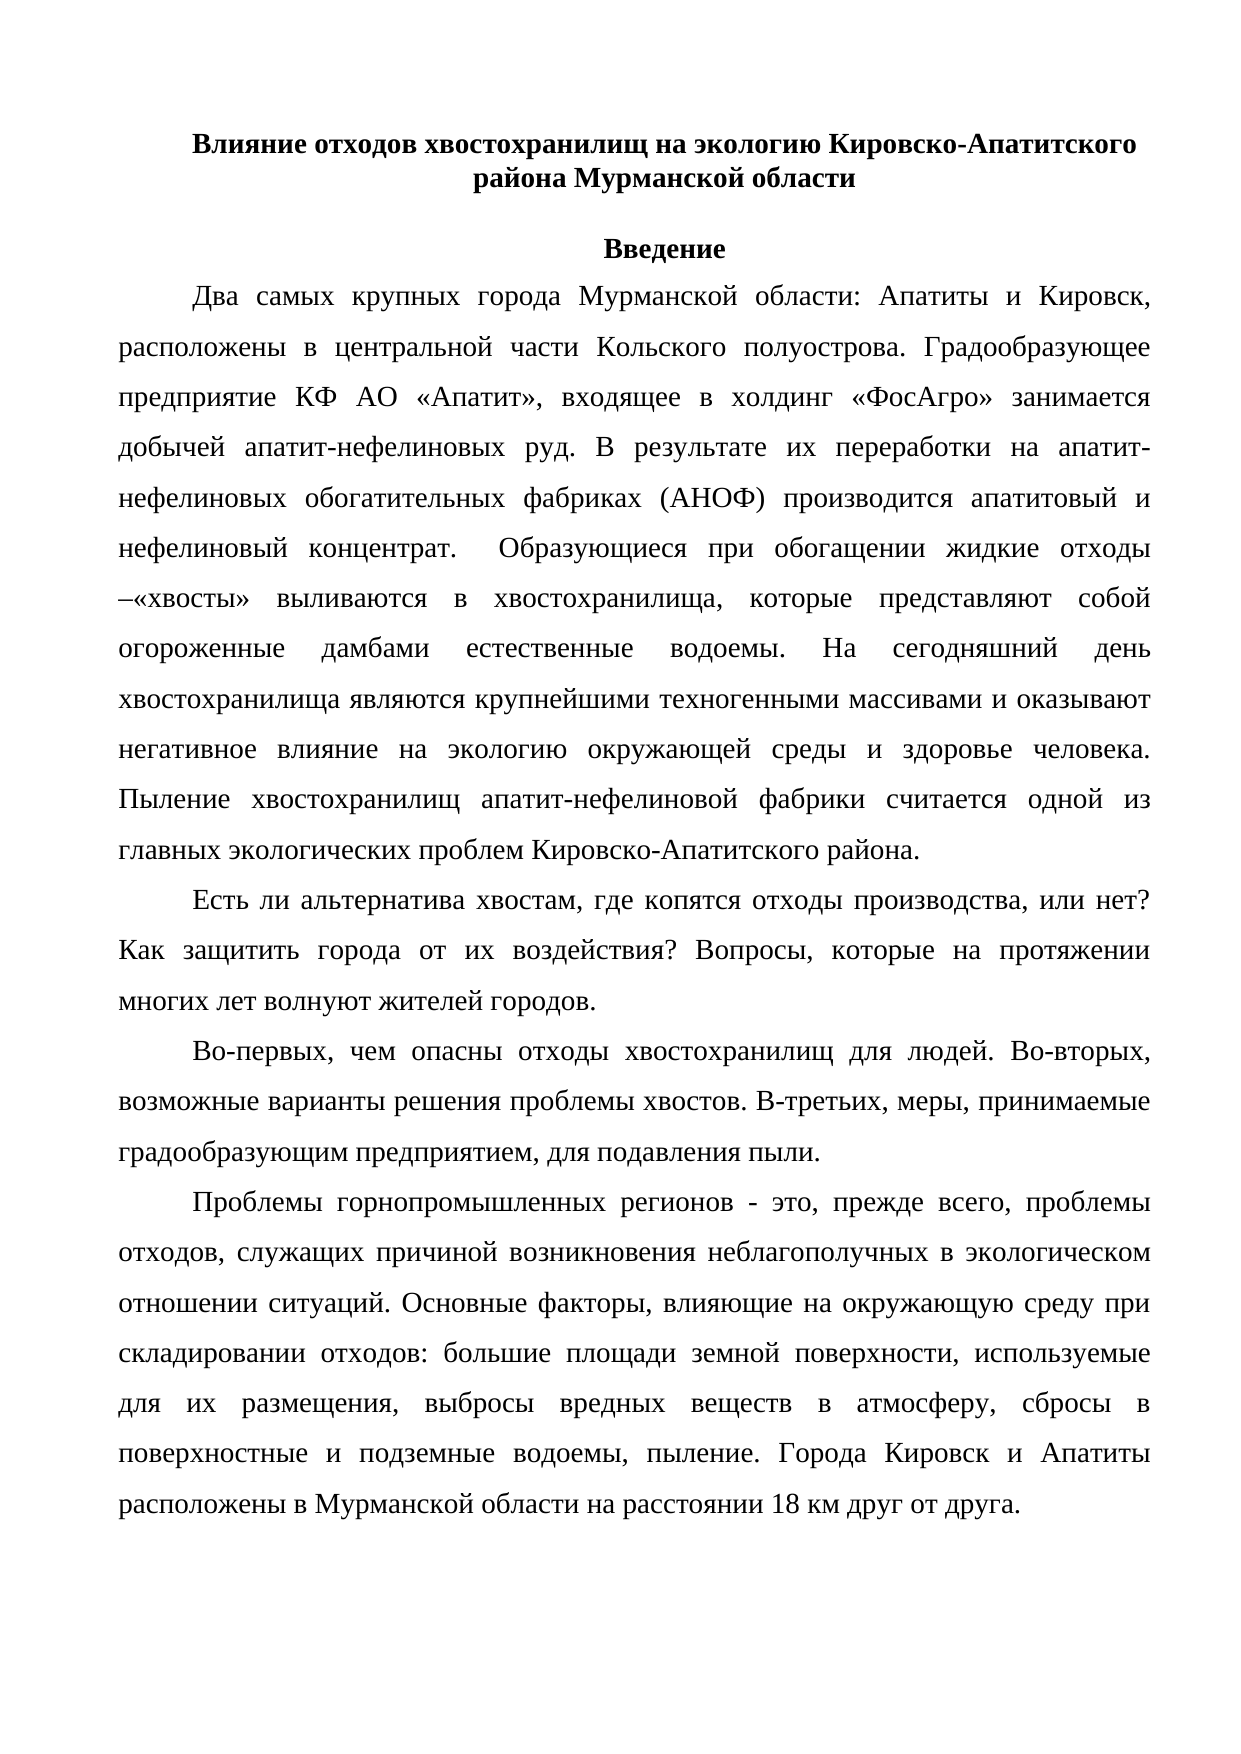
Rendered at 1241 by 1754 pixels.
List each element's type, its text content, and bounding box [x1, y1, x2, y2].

text Два самых крупных города Мурманской области: Апатиты и Кировск, расположены в центральной части Кольского полуострова. Градообразующее предприятие КФ АО «Апатит», входящее в холдинг «ФосАгро» занимается добычей апатит-нефелиновых руд. В результате их переработки на апатит-нефелиновых обогатительных фабриках (АНОФ) производится апатитовый и нефелиновый концентрат. Образующиеся при обогащении жидкие отходы –«хвосты» выливаются в хвостохранилища, которые представляют собой огороженные дамбами естественные водоемы. На сегодняшний день хвостохранилища являются крупнейшими техногенными массивами и оказывают негативное влияние на экологию окружающей среды и здоровье человека. Пыление хвостохранилищ апатит-нефелиновой фабрики считается одной из главных экологических проблем Кировско-Апатитского района. [118, 278, 1152, 865]
text Проблемы горнопромышленных регионов - это, прежде всего, проблемы отходов, служащих причиной возникновения неблагополучных в экологическом отношении ситуаций. Основные факторы, влияющие на окружающую среду при складировании отходов: большие площади земной поверхности, используемые для их размещения, выбросы вредных веществ в атмосферу, сбросы в поверхностные и подземные водоемы, пыление. Города Кировск и Апатиты расположены в Мурманской области на расстоянии 18 км друг от друга. [118, 1184, 1152, 1519]
text Во-первых, чем опасны отходы хвостохранилищ для людей. Во-вторых, возможные варианты решения проблемы хвостов. В-третьих, меры, принимаемые градообразующим предприятием, для подавления пыли. [118, 1033, 1152, 1167]
text Влияние отходов хвостохранилищ на экологию Кировско-Апатитского района Мурманской области [177, 126, 1152, 193]
text Введение [177, 227, 1152, 264]
text Есть ли альтернатива хвостам, где копятся отходы производства, или нет? Как защитить города от их воздействия? Вопросы, которые на протяжении многих лет волнуют жителей городов. [118, 882, 1152, 1016]
